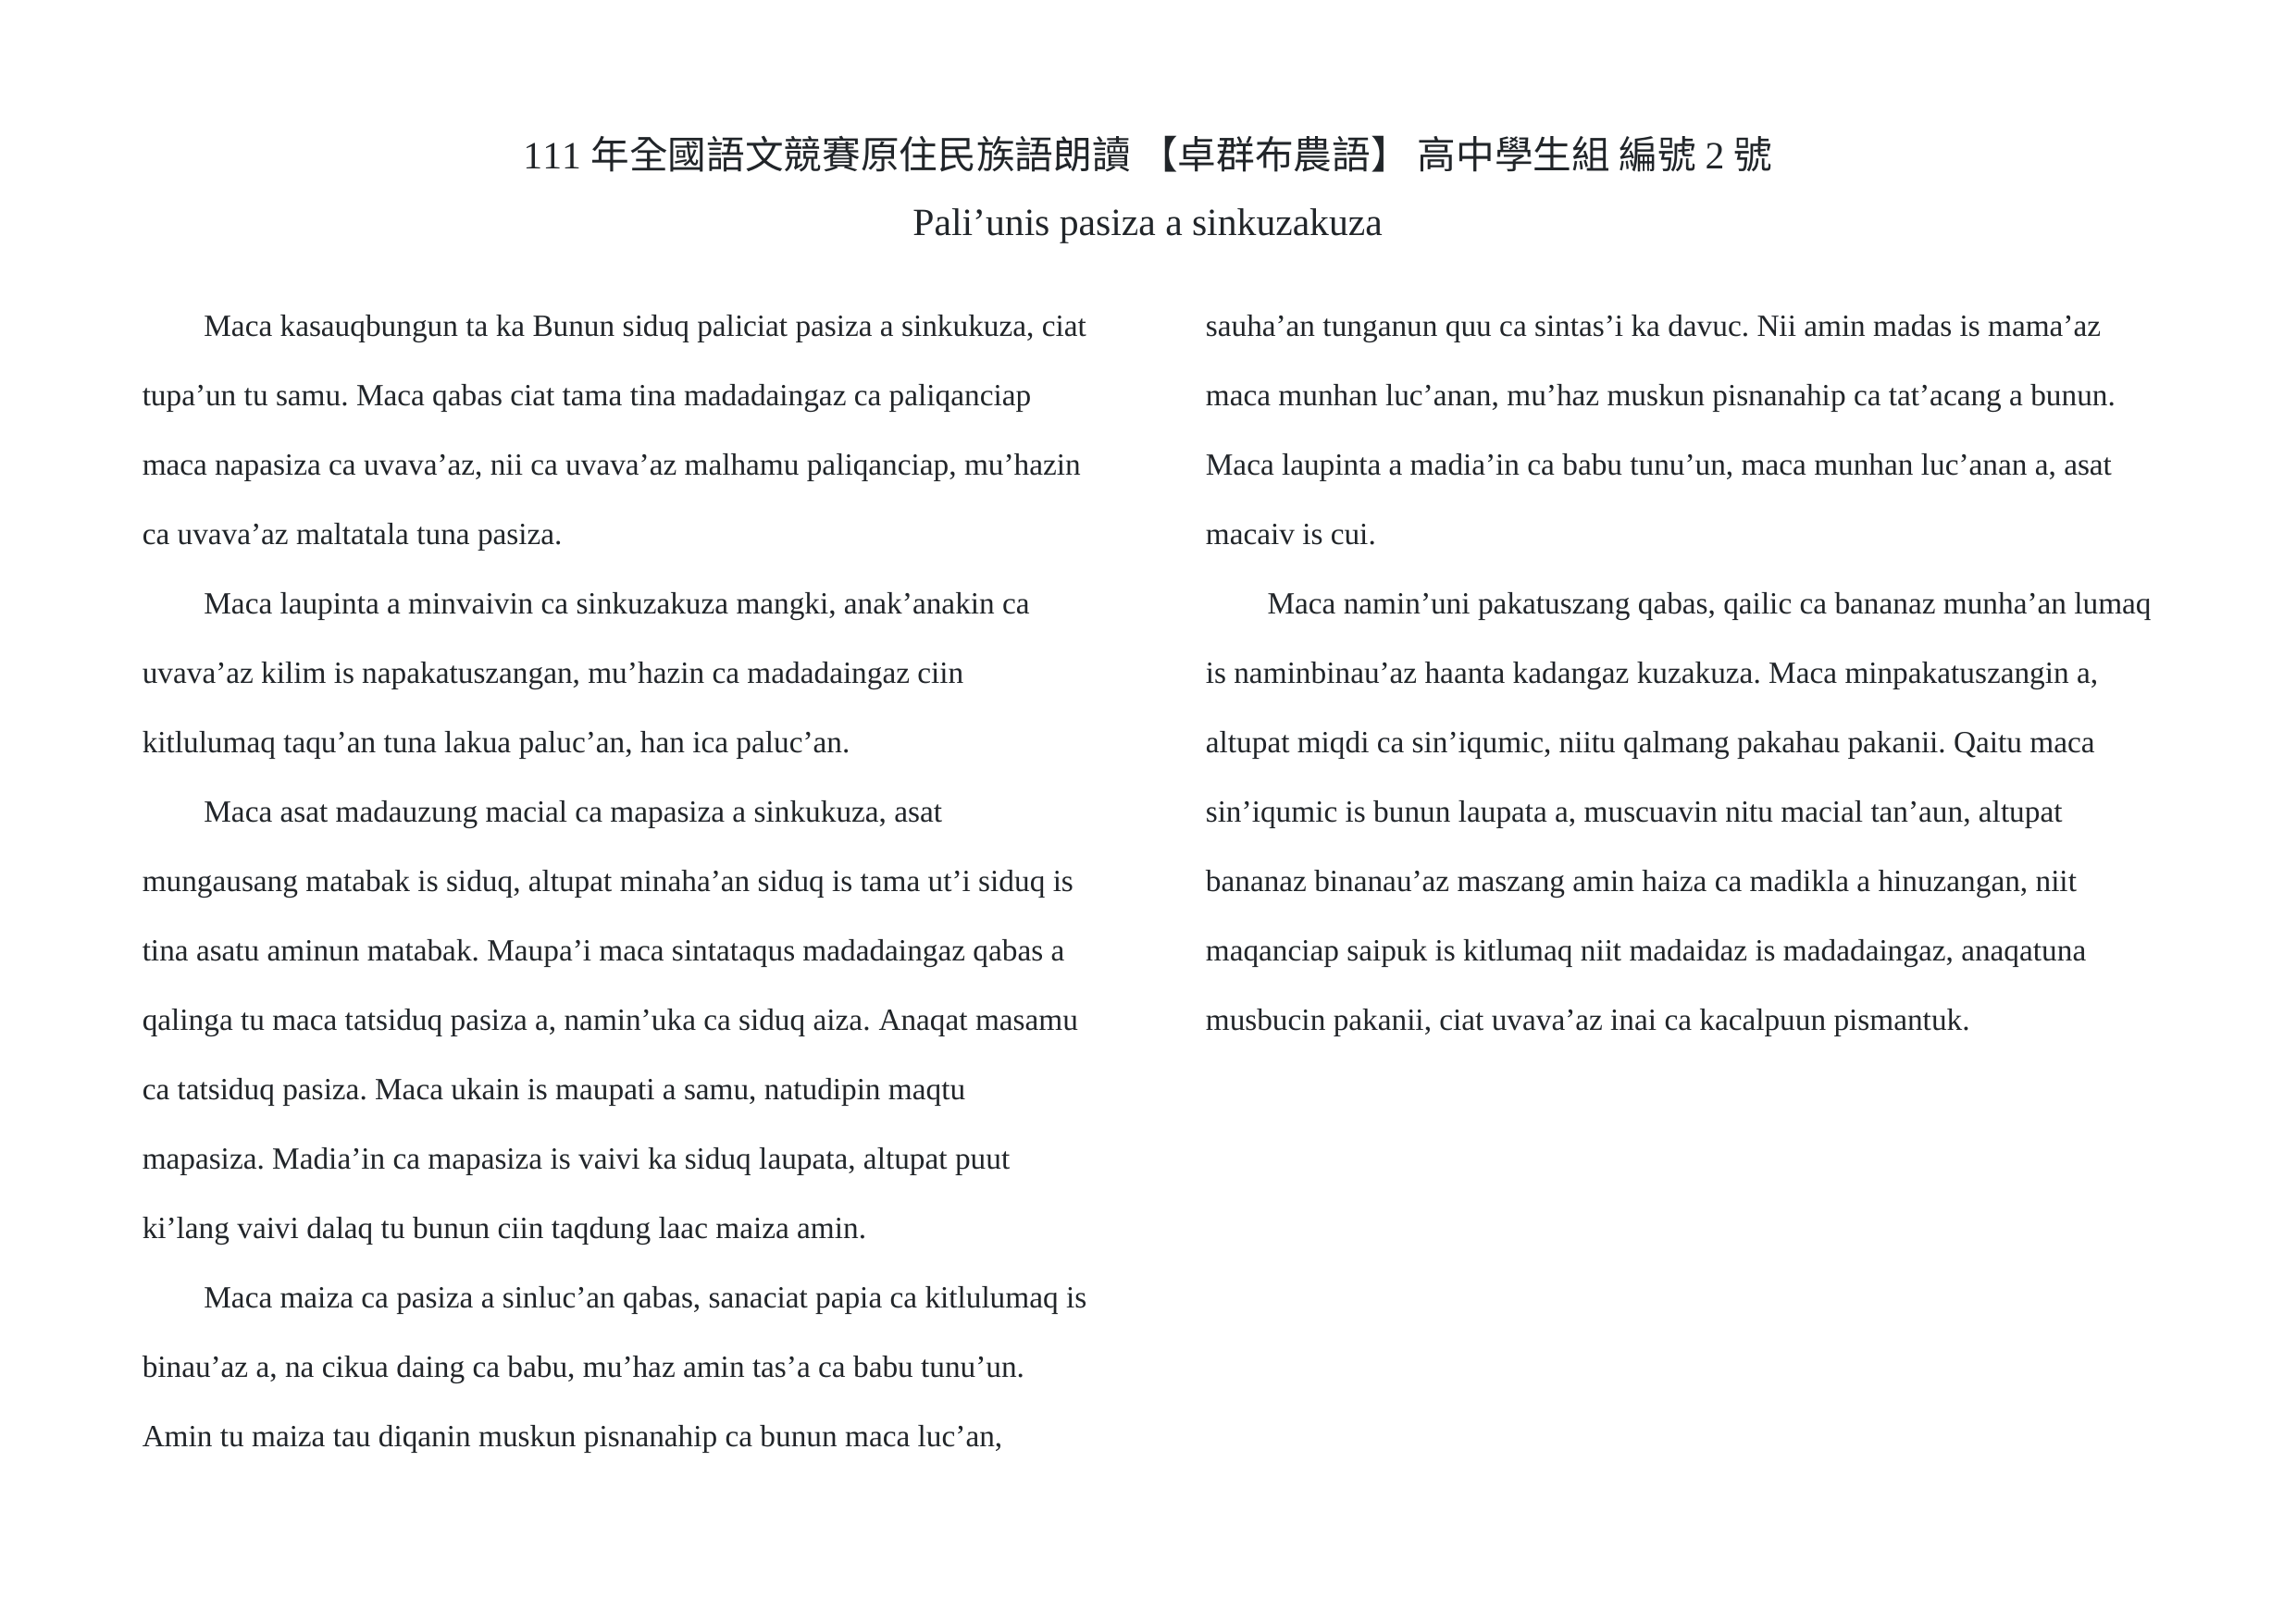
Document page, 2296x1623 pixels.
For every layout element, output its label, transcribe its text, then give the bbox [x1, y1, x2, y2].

text Maca laupinta a minvaivin ca sinkuzakuza mangki, anak’anakin ca uvava’az kilim is napakatuszangan, mu’hazin ca madadaingaz ciin kitlulumaq taqu’an tuna lakua paluc’an, han ica paluc’an. [142, 568, 1090, 776]
text Maca namin’uni pakatuszang qabas, qailic ca bananaz munha’an lumaq is naminbinau’az haanta kadangaz kuzakuza. Maca minpakatuszangin a, altupat miqdi ca sin’iqumic, niitu qalmang pakahau pakanii. Qaitu maca sin’iqumic is bunun laupata a, muscuavin nitu macial tan’aun, altupat bananaz binanau’az maszang amin haiza ca madikla a hinuzangan, niit maqanciap saipuk is kitlumaq niit madaidaz is madadaingaz, anaqatuna musbucin pakanii, ciat uvava’az inai ca kacalpuun pismantuk. [1206, 568, 2153, 1054]
text Pali’unis pasiza a sinkuzakuza [142, 187, 2153, 256]
text Maca maiza ca pasiza a sinluc’an qabas, sanaciat papia ca kitlulumaq is binau’az a, na cikua daing ca babu, mu’haz amin tas’a ca babu tunu’un. Amin tu maiza tau diqanin muskun pisnanahip ca bunun maca luc’an, sauha’an tunganun quu ca sintas’i ka davuc. Nii amin madas is mama’az maca munhan luc’anan, mu’haz muskun pisnanahip ca tat’acang a bunun. Maca laupinta a madia’in ca babu tunu’un, maca munhan luc’anan a, asat macaiv is cui. [142, 1262, 1090, 1470]
text Maca asat madauzung macial ca mapasiza a sinkukuza, asat mungausang matabak is siduq, altupat minaha’an siduq is tama ut’i siduq is tina asatu aminun matabak. Maupa’i maca sintataqus madadaingaz qabas a qalinga tu maca tatsiduq pasiza a, namin’uka ca siduq aiza. Anaqat masamu ca tatsiduq pasiza. Maca ukain is maupati a samu, natudipin maqtu mapasiza. Madia’in ca mapasiza is vaivi ka siduq laupata, altupat puut ki’lang vaivi dalaq tu bunun ciin taqdung laac maiza amin. [142, 776, 1090, 1262]
text Maca maiza ca pasiza a sinluc’an qabas, sanaciat papia ca kitlulumaq is binau’az a, na cikua daing ca babu, mu’haz amin tas’a ca babu tunu’un. Amin tu maiza tau diqanin muskun pisnanahip ca bunun maca luc’an, sauha’an tunganun quu ca sintas’i ka davuc. Nii amin madas is mama’az maca munhan luc’anan, mu’haz muskun pisnanahip ca tat’acang a bunun. Maca laupinta a madia’in ca babu tunu’un, maca munhan luc’anan a, asat macaiv is cui. [1206, 291, 2153, 568]
text 111 年全國語文競賽原住民族語朗讀 【卓群布農語】 高中學生組 編號 2 號 [142, 118, 2153, 187]
text Maca kasauqbungun ta ka Bunun siduq paliciat pasiza a sinkukuza, ciat tupa’un tu samu. Maca qabas ciat tama tina madadaingaz ca paliqanciap maca napasiza ca uvava’az, nii ca uvava’az malhamu paliqanciap, mu’hazin ca uvava’az maltatala tuna pasiza. [142, 291, 1090, 568]
